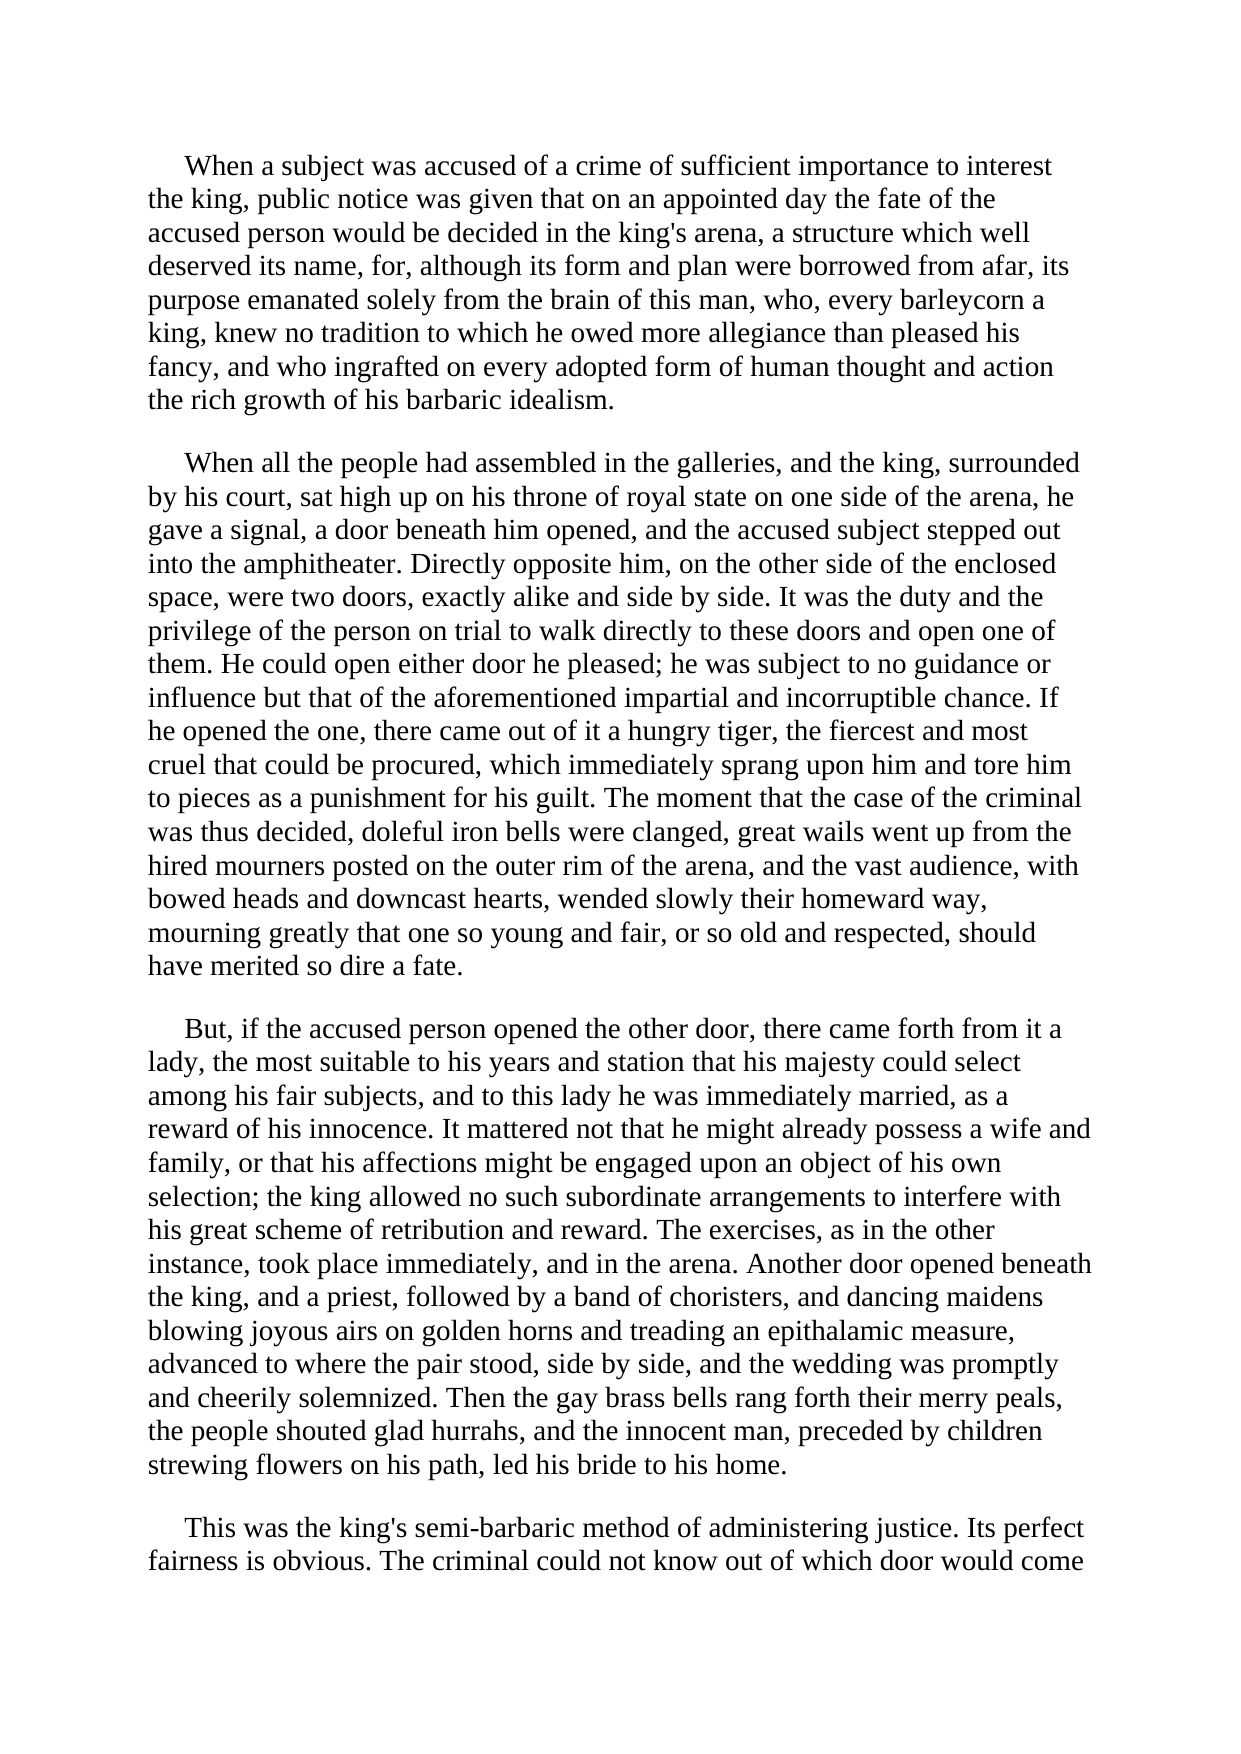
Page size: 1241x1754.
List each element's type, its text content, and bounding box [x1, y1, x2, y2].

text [148, 1510, 1093, 1577]
text When all the people had assembled in the galleries, and the king, surrounded by his court, sat high up on his throne of royal state on one side of the arena, he gave a signal, a door beneath him opened, and the accused subject stepped out into the amphitheater. Directly opposite him, on the other side of the enclosed space, were two doors, exactly alike and side by side. It was the duty and the privilege of the person on trial to walk directly to these doors and open one of them. He could open either door he pleased; he was subject to no guidance or influence but that of the aforementioned impartial and incorruptible chance. If he opened the one, there came out of it a hungry tiger, the fiercest and most cruel that could be procured, which immediately sprang upon him and tore him to pieces as a punishment for his guilt. The moment that the case of the criminal was thus decided, doleful iron bells were clanged, great wails went up from the hired mourners posted on the outer rim of the arena, and the vast audience, with bowed heads and downcast hearts, wended slowly their homeward way, mourning greatly that one so young and fair, or so old and respected, should have merited so dire a fate. [148, 445, 1093, 982]
text But, if the accused person opened the other door, there came forth from it a lady, the most suitable to his years and station that his majesty could select among his fair subjects, and to this lady he was immediately married, as a reward of his innocence. It mattered not that he might already possess a wife and family, or that his affections might be engaged upon an object of his own selection; the king allowed no such subordinate arrangements to interfere with his great scheme of retribution and reward. The exercises, as in the other instance, took place immediately, and in the arena. Another door opened beneath the king, and a priest, followed by a band of choristers, and dancing maidens blowing joyous airs on golden horns and treading an epithalamic measure, advanced to where the pair stood, side by side, and the wedding was promptly and cheerily solemnized. Then the gay brass bells rang forth their merry peals, the people shouted glad hurrahs, and the innocent man, preceded by children strewing flowers on his path, led his bride to his home. [148, 1011, 1093, 1481]
text When a subject was accused of a crime of sufficient importance to interest the king, public notice was given that on an appointed day the fate of the accused person would be decided in the king's arena, a structure which well deserved its name, for, although its form and plan were borrowed from afar, its purpose emanated solely from the brain of this man, who, every barleycorn a king, knew no tradition to which he owed more allegiance than pleased his fancy, and who ingrafted on every adopted form of human thought and action the rich growth of his barbaric idealism. [148, 148, 1093, 416]
